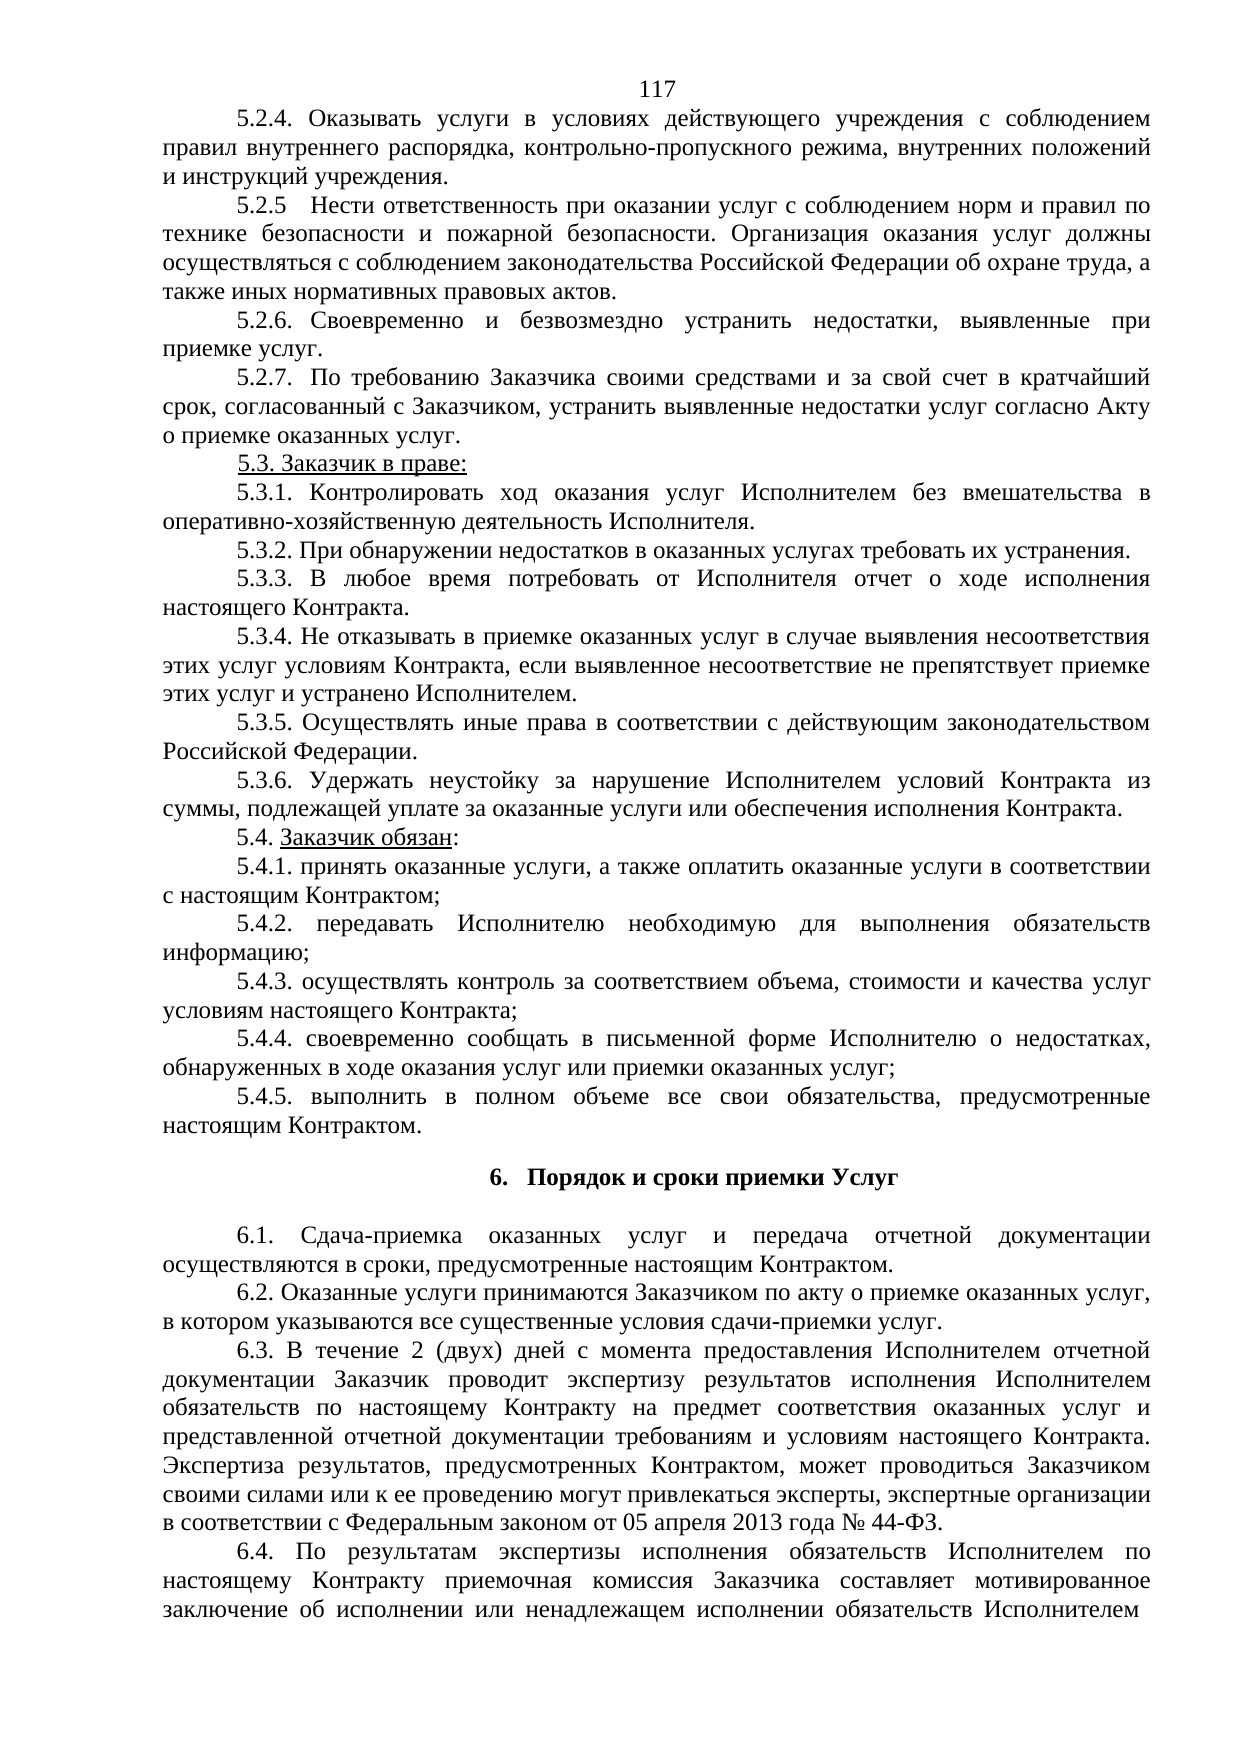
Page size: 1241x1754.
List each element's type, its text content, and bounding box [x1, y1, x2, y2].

text 6.2. Оказанные услуги принимаются Заказчиком по акту о приемке оказанных услуг, в котором указываются все существенные условия сдачи-приемки услуг. [162, 1277, 1152, 1335]
text 5.4.1. принять оказанные услуги, а также оплатить оказанные услуги в соответствии с настоящим Контрактом; [162, 851, 1152, 908]
text 5.4. Заказчик обязан: [162, 822, 1152, 851]
text 5.3.1. Контролировать ход оказания услуг Исполнителем без вмешательства в оперативно-хозяйственную деятельность Исполнителя. [162, 477, 1152, 535]
text 5.4.5. выполнить в полном объеме все свои обязательства, предусмотренные настоящим Контрактом. [162, 1081, 1152, 1138]
text 5.4.2. передавать Исполнителю необходимую для выполнения обязательств информацию; [162, 908, 1152, 966]
list Порядок и сроки приемки Услуг [236, 1162, 1152, 1191]
text 5.4.4. своевременно сообщать в письменной форме Исполнителю о недостатках, обнаруженных в ходе оказания услуг или приемки оказанных услуг; [162, 1023, 1152, 1081]
text 5.3. Заказчик в праве: [162, 448, 1152, 477]
text 5.3.2. При обнаружении недостатков в оказанных услугах требовать их устранения. [162, 535, 1152, 563]
text 5.2.7. По требованию Заказчика своими средствами и за свой счет в кратчайший срок, согласованный с Заказчиком, устранить выявленные недостатки услуг согласно Акту о приемке оказанных услуг. [162, 362, 1152, 448]
text 5.4.3. осуществлять контроль за соответствием объема, стоимости и качества услуг условиям настоящего Контракта; [162, 966, 1152, 1023]
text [162, 1536, 1152, 1622]
text 5.3.5. Осуществлять иные права в соответствии с действующим законодательством Российской Федерации. [162, 707, 1152, 765]
text 5.3.4. Не отказывать в приемке оказанных услуг в случае выявления несоответствия этих услуг условиям Контракта, если выявленное несоответствие не препятствует приемке этих услуг и устранено Исполнителем. [162, 621, 1152, 707]
text 6.3. В течение 2 (двух) дней с момента предоставления Исполнителем отчетной документации Заказчик проводит экспертизу результатов исполнения Исполнителем обязательств по настоящему Контракту на предмет соответствия оказанных услуг и представленной отчетной документации требованиям и условиям настоящего Контракта. Экспертиза результатов, предусмотренных Контрактом, может проводиться Заказчиком своими силами или к ее проведению могут привлекаться эксперты, экспертные организации в соответствии с Федеральным законом от 05 апреля 2013 года № 44-ФЗ. [162, 1335, 1152, 1536]
text 5.2.6. Своевременно и безвозмездно устранить недостатки, выявленные при приемке услуг. [162, 305, 1152, 362]
text 5.2.5 Нести ответственность при оказании услуг с соблюдением норм и правил по технике безопасности и пожарной безопасности. Организация оказания услуг должны осуществляться с соблюдением законодательства Российской Федерации об охране труда, а также иных нормативных правовых актов. [162, 190, 1152, 305]
text 6.1. Сдача-приемка оказанных услуг и передача отчетной документации осуществляются в сроки, предусмотренные настоящим Контрактом. [162, 1220, 1152, 1277]
text 5.3.3. В любое время потребовать от Исполнителя отчет о ходе исполнения настоящего Контракта. [162, 563, 1152, 621]
text 5.3.6. Удержать неустойку за нарушение Исполнителем условий Контракта из суммы, подлежащей уплате за оказанные услуги или обеспечения исполнения Контракта. [162, 765, 1152, 822]
text 5.2.4. Оказывать услуги в условиях действующего учреждения с соблюдением правил внутреннего распорядка, контрольно-пропускного режима, внутренних положений и инструкций учреждения. [162, 103, 1152, 190]
